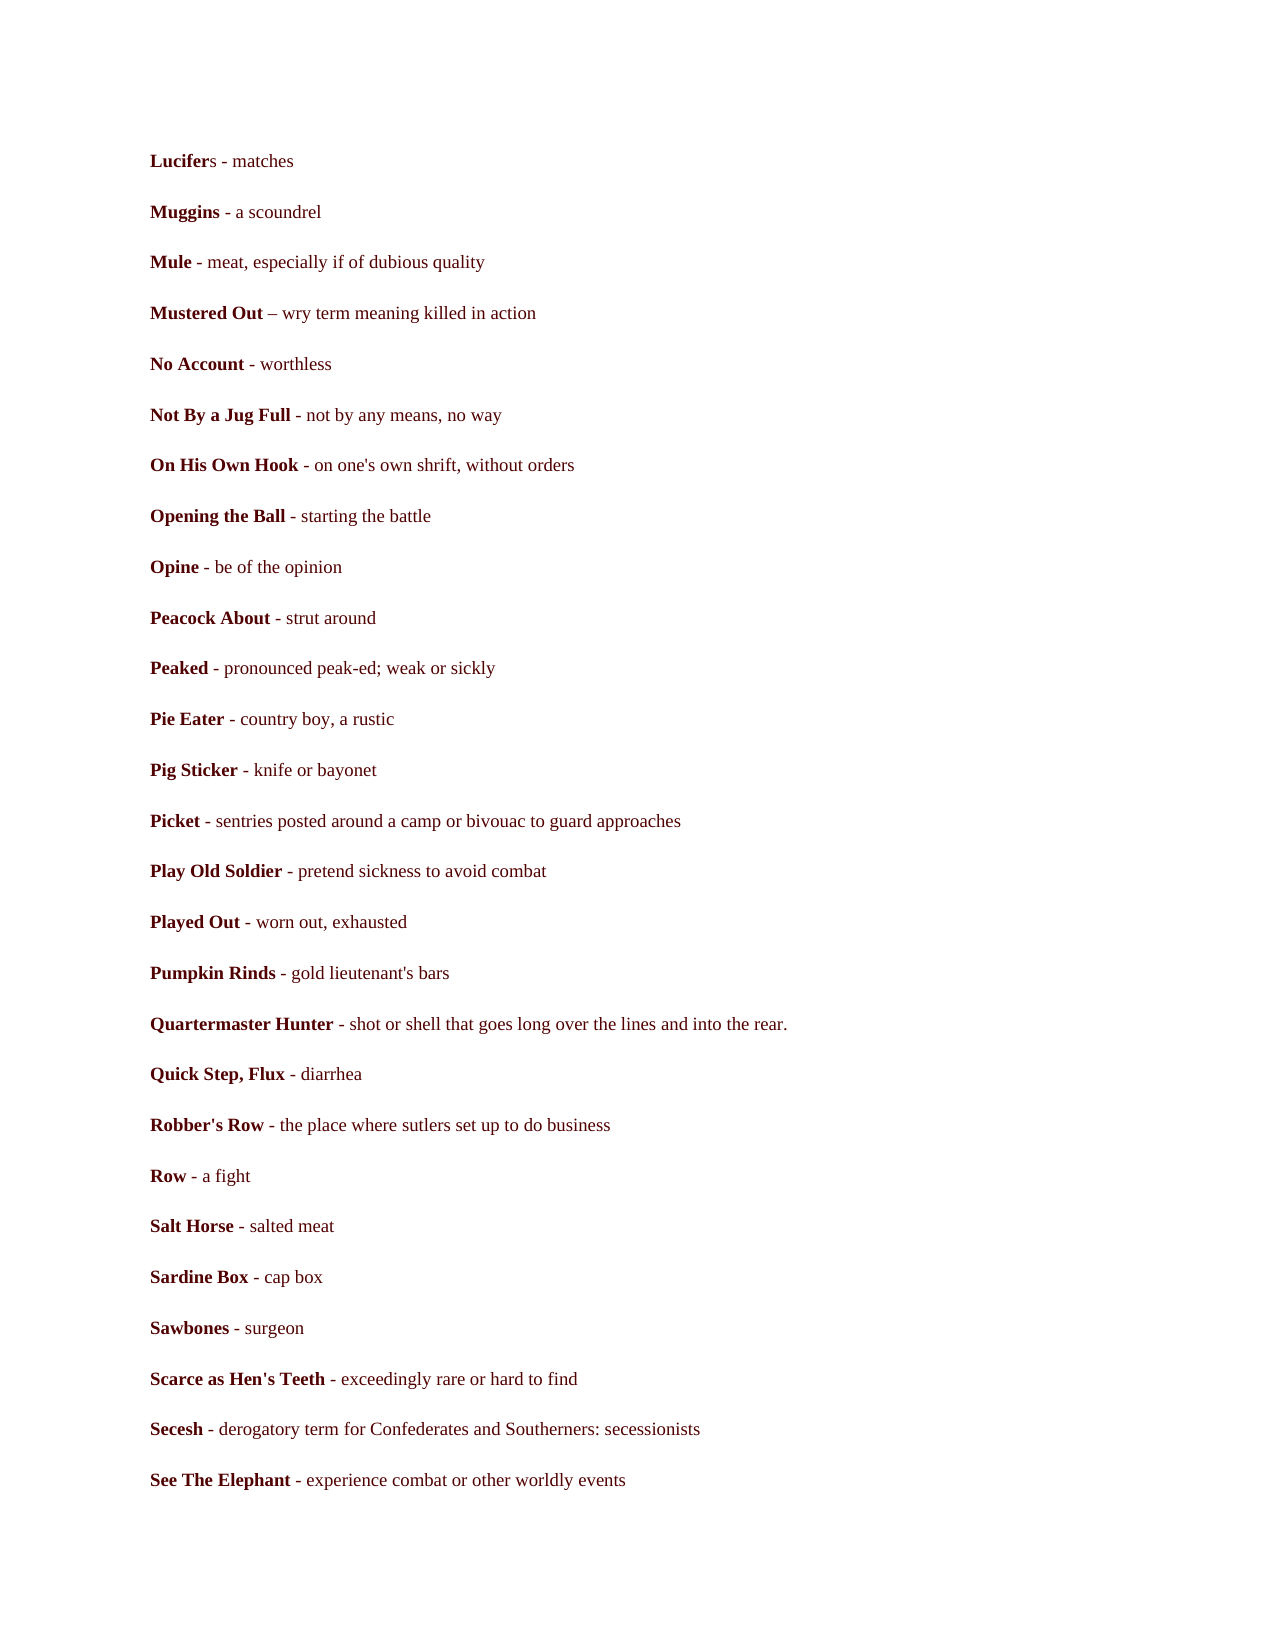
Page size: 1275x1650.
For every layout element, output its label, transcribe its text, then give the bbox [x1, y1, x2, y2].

text Play Old Soldier - pretend sickness to avoid combat [150, 860, 1125, 882]
text Row - a fight [150, 1164, 1125, 1186]
text See The Elephant - experience combat or other worldly events [150, 1469, 1125, 1491]
text Muggins - a scoundrel [150, 201, 1125, 222]
text Quartermaster Hunter - shot or shell that goes long over the lines and into the rear. [150, 1012, 1125, 1034]
text Sawbones - surgeon [150, 1317, 1125, 1338]
text Mule - meat, especially if of dubious quality [150, 251, 1125, 273]
text Salt Horse - salted meat [150, 1215, 1125, 1237]
text Secesh - derogatory term for Confederates and Southerners: secessionists [150, 1418, 1125, 1440]
text Opine - be of the opinion [150, 556, 1125, 577]
text Pie Eater - country boy, a rustic [150, 708, 1125, 729]
text Mustered Out – wry term meaning killed in action [150, 302, 1125, 324]
text Lucifers - matches [150, 150, 1125, 172]
text Opening the Ball - starting the battle [150, 505, 1125, 527]
text Peaked - pronounced peak-ed; weak or sickly [150, 657, 1125, 679]
text Sardine Box - cap box [150, 1266, 1125, 1288]
text Quick Step, Flux - diarrhea [150, 1063, 1125, 1085]
text Scarce as Hen's Teeth - exceedingly rare or hard to find [150, 1367, 1125, 1389]
text On His Own Hook - on one's own shrift, without orders [150, 454, 1125, 476]
text Not By a Jug Full - not by any means, no way [150, 404, 1125, 425]
text Pumpkin Rinds - gold lieutenant's bars [150, 962, 1125, 983]
text Peacock About - strut around [150, 607, 1125, 628]
text No Account - worthless [150, 353, 1125, 374]
text Picket - sentries posted around a camp or bivouac to guard approaches [150, 809, 1125, 831]
text Robber's Row - the place where sutlers set up to do business [150, 1114, 1125, 1135]
text Pig Sticker - knife or bayonet [150, 759, 1125, 780]
text Played Out - worn out, exhausted [150, 911, 1125, 932]
